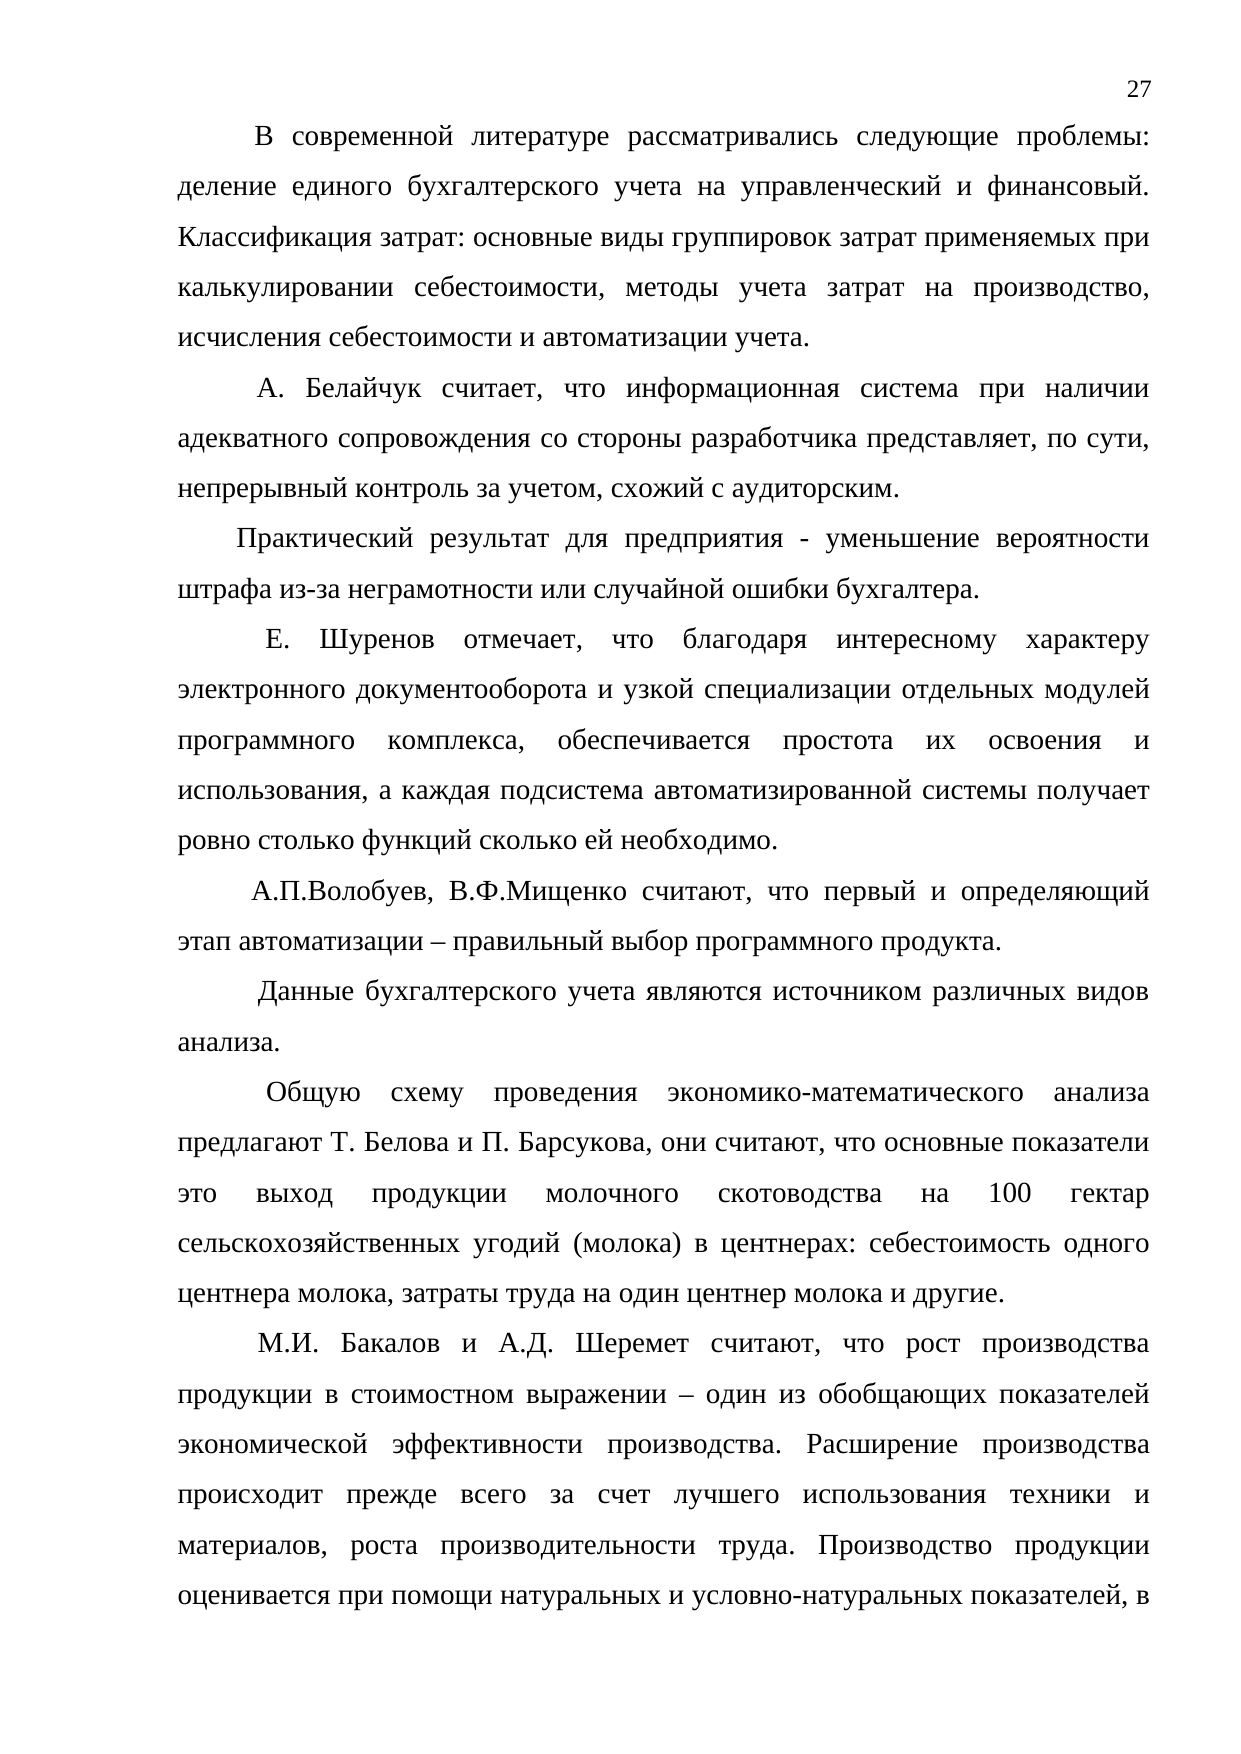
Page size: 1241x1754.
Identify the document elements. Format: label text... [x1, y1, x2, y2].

text А.П.Волобуев, В.Ф.Мищенко считают, что первый и определяющий этап автоматизации – правильный выбор программного продукта. [177, 873, 1151, 957]
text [177, 1326, 1151, 1611]
text Данные бухгалтерского учета являются источником различных видов анализа. [177, 973, 1151, 1057]
text Е. Шуренов отмечает, что благодаря интересному характеру электронного документооборота и узкой специализации отдельных модулей программного комплекса, обеспечивается простота их освоения и использования, а каждая подсистема автоматизированной системы получает ровно столько функций сколько ей необходимо. [177, 621, 1151, 856]
text А. Белайчук считает, что информационная система при наличии адекватного сопровождения со стороны разработчика представляет, по сути, непрерывный контроль за учетом, схожий с аудиторским. [177, 370, 1151, 504]
text В современной литературе рассматривались следующие проблемы: деление единого бухгалтерского учета на управленческий и финансовый. Классификация затрат: основные виды группировок затрат применяемых при калькулировании себестоимости, методы учета затрат на производство, исчисления себестоимости и автоматизации учета. [177, 118, 1151, 353]
text Общую схему проведения экономико-математического анализа предлагают Т. Белова и П. Барсукова, они считают, что основные показатели это выход продукции молочного скотоводства на 100 гектар сельскохозяйственных угодий (молока) в центнерах: себестоимость одного центнера молока, затраты труда на один центнер молока и другие. [177, 1074, 1151, 1309]
text Практический результат для предприятия - уменьшение вероятности штрафа из-за неграмотности или случайной ошибки бухгалтера. [177, 521, 1151, 604]
